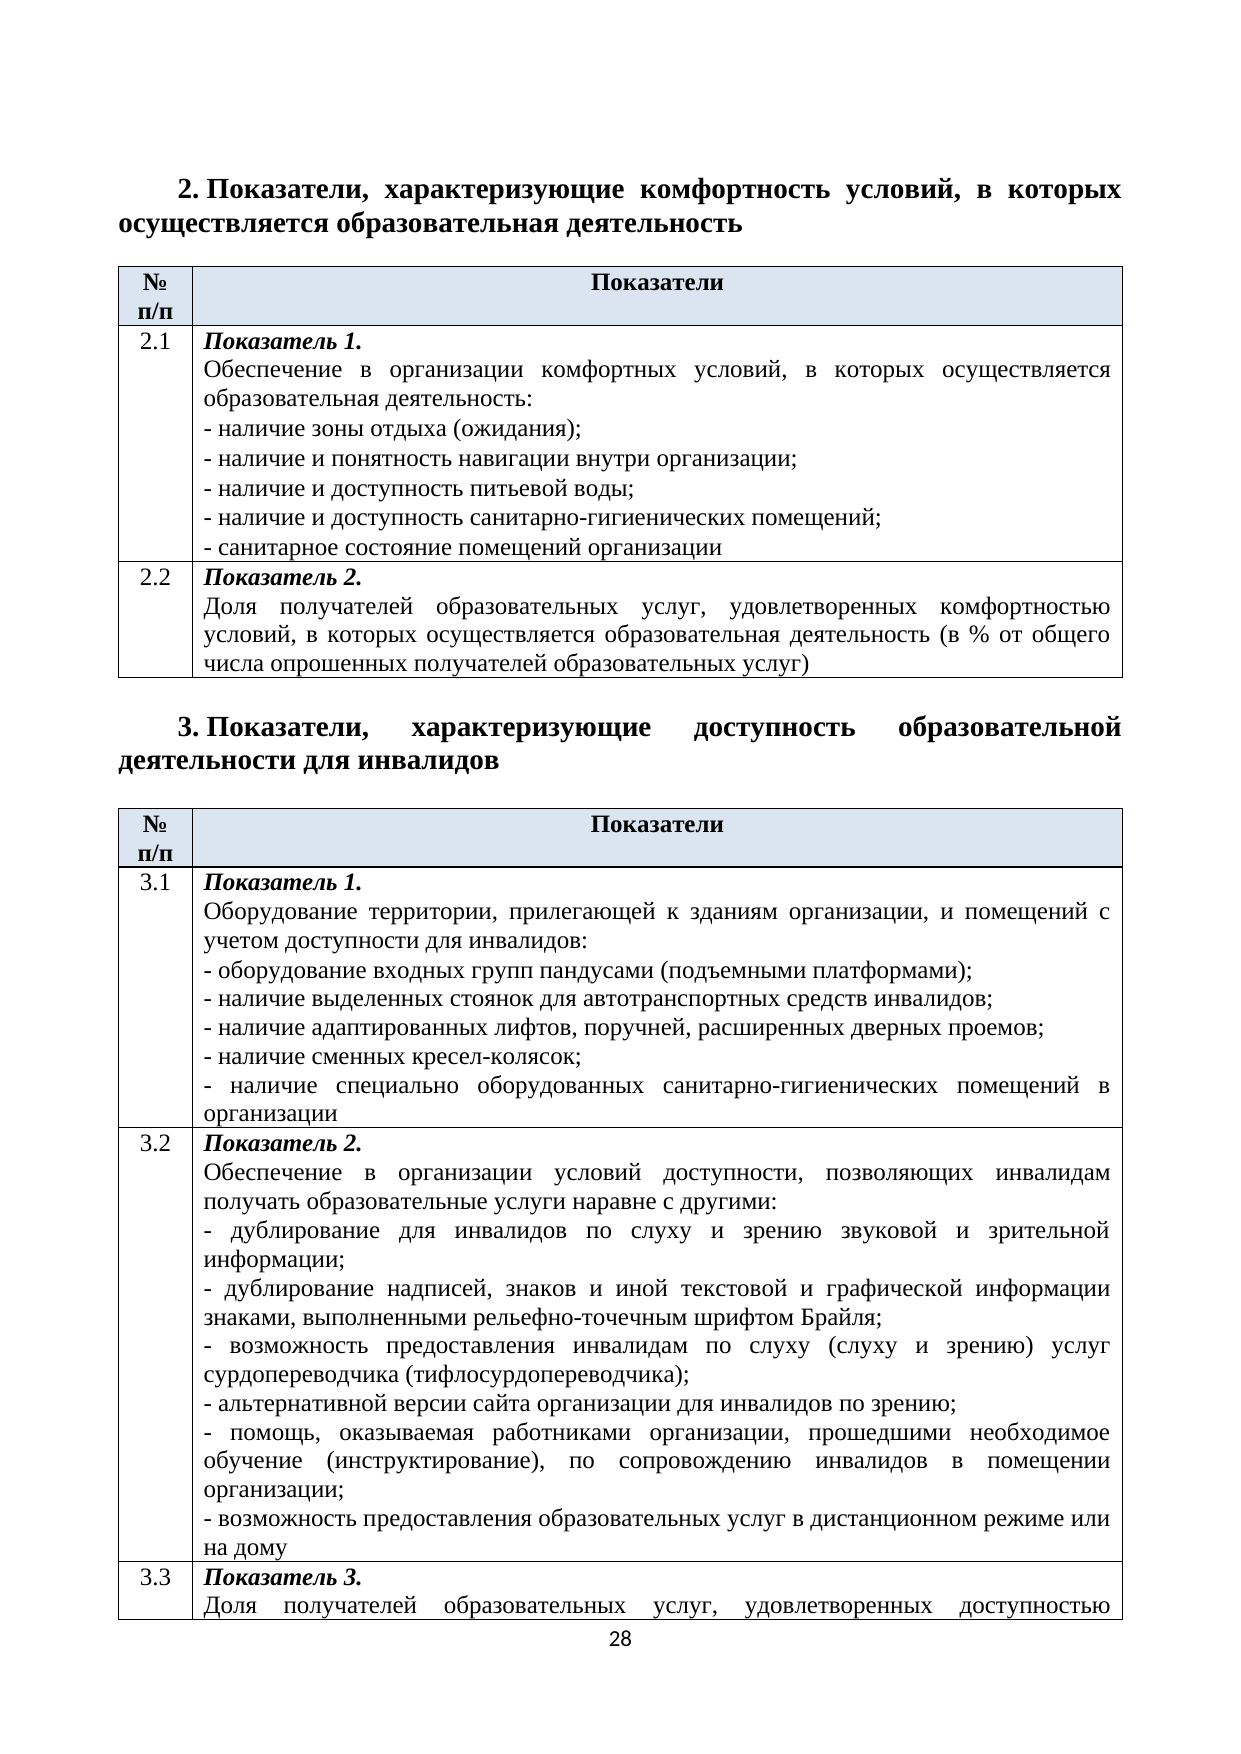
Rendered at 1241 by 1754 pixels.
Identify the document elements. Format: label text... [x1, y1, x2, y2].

table_cell 3.1 [119, 868, 192, 1127]
table_cell Показатель 1. Обеспечение в организации комфортных условий, в которых осуществляется образовательная деятельность: [193, 326, 1122, 412]
table_cell Показатель 1. Оборудование территории, прилегающей к зданиям организации, и помещений с учетом доступности для инвалидов: [193, 868, 1122, 954]
table_cell 3.2 [119, 1128, 192, 1561]
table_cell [193, 1562, 1122, 1619]
table_cell - наличие адаптированных лифтов, поручней, расширенных дверных проемов; [193, 1012, 1122, 1041]
table_cell Показатель 2. Доля получателей образовательных услуг, удовлетворенных комфортностью условий, в которых осуществляется образовательная деятельность (в % от общего числа опрошенных получателей образовательных услуг) [193, 562, 1122, 677]
table_cell - наличие и понятность навигации внутри организации; [193, 442, 1122, 472]
table_cell - помощь, оказываемая работниками организации, прошедшими необходимое обучение (инструктирование), по сопровождению инвалидов в помещении организации; [193, 1417, 1122, 1503]
table_header № п/п [119, 267, 192, 325]
table_cell - наличие специально оборудованных санитарно-гигиенических помещений в организации [193, 1070, 1122, 1127]
table_cell - наличие выделенных стоянок для автотранспортных средств инвалидов; [193, 984, 1122, 1012]
table_cell - возможность предоставления инвалидам по слуху (слуху и зрению) услуг сурдопереводчика (тифлосурдопереводчика); [193, 1331, 1122, 1388]
table_cell Показатель 2. Обеспечение в организации условий доступности, позволяющих инвалидам получать образовательные услуги наравне с другими: [193, 1128, 1122, 1214]
table_cell - оборудование входных групп пандусами (подъемными платформами); [193, 954, 1122, 983]
table_header № п/п [119, 809, 192, 866]
table_cell - наличие и доступность питьевой воды; [193, 472, 1122, 501]
table_cell - наличие и доступность санитарно-гигиенических помещений; [193, 501, 1122, 531]
table_cell - наличие сменных кресел-колясок; [193, 1041, 1122, 1070]
table_cell - наличие зоны отдыха (ожидания); [193, 412, 1122, 442]
table_cell 2.1 [119, 326, 192, 561]
table_cell - санитарное состояние помещений организации [193, 531, 1122, 561]
table_cell - возможность предоставления образовательных услуг в дистанционном режиме или на дому [193, 1503, 1122, 1561]
subtitle 2. Показатели, характеризующие комфортность условий, в которых осуществляется образовательная деятельность [118, 171, 1122, 238]
table_cell 2.2 [119, 562, 192, 677]
subtitle 3. Показатели, характеризующие доступность образовательной деятельности для инвалидов [118, 709, 1122, 776]
table_header Показатели [193, 809, 1122, 866]
table_cell - дублирование надписей, знаков и иной текстовой и графической информации знаками, выполненными рельефно-точечным шрифтом Брайля; [193, 1273, 1122, 1331]
table_cell - дублирование для инвалидов по слуху и зрению звуковой и зрительной информации; [193, 1215, 1122, 1273]
table_cell - альтернативной версии сайта организации для инвалидов по зрению; [193, 1388, 1122, 1417]
table_header Показатели [193, 267, 1122, 325]
table_cell 3.3 [119, 1562, 192, 1619]
